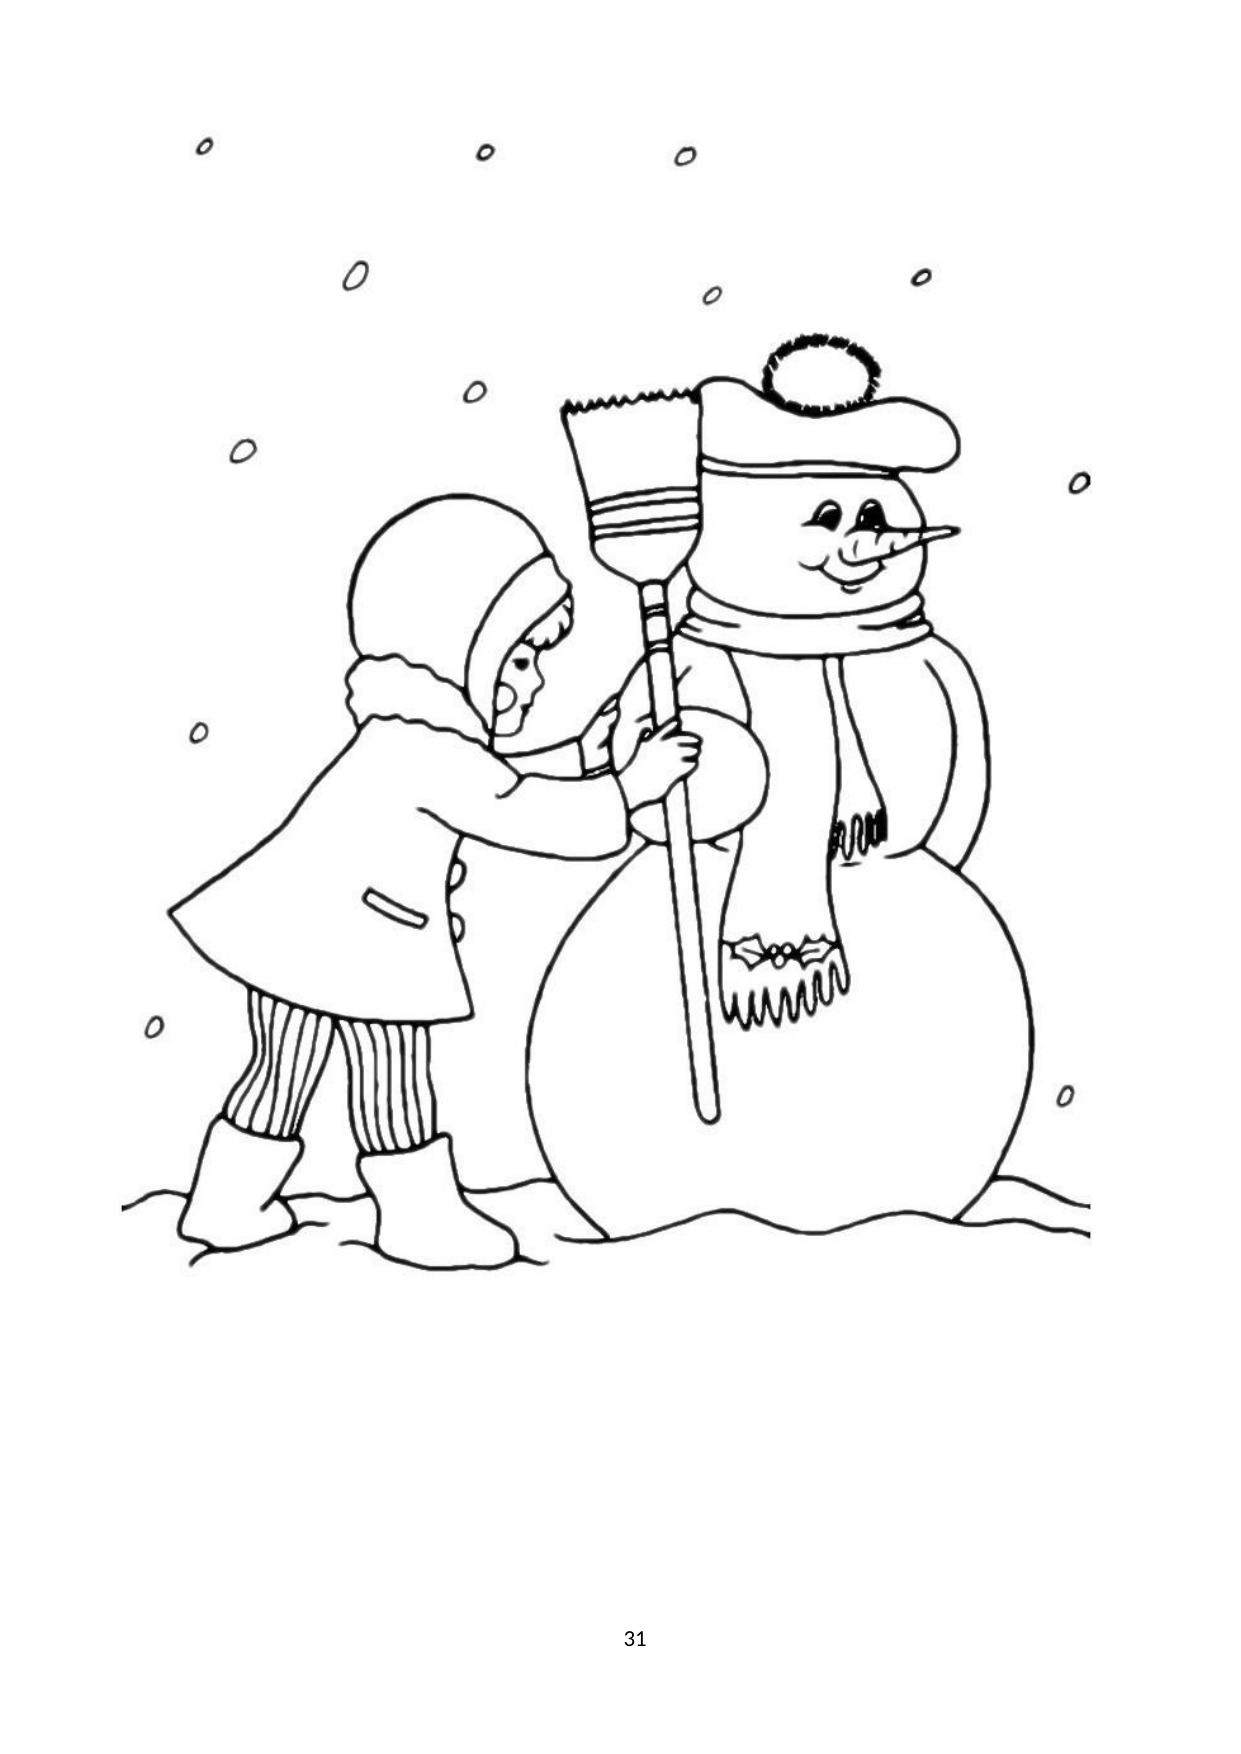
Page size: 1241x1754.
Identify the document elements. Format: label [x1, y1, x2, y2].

picture [118, 88, 1093, 1307]
